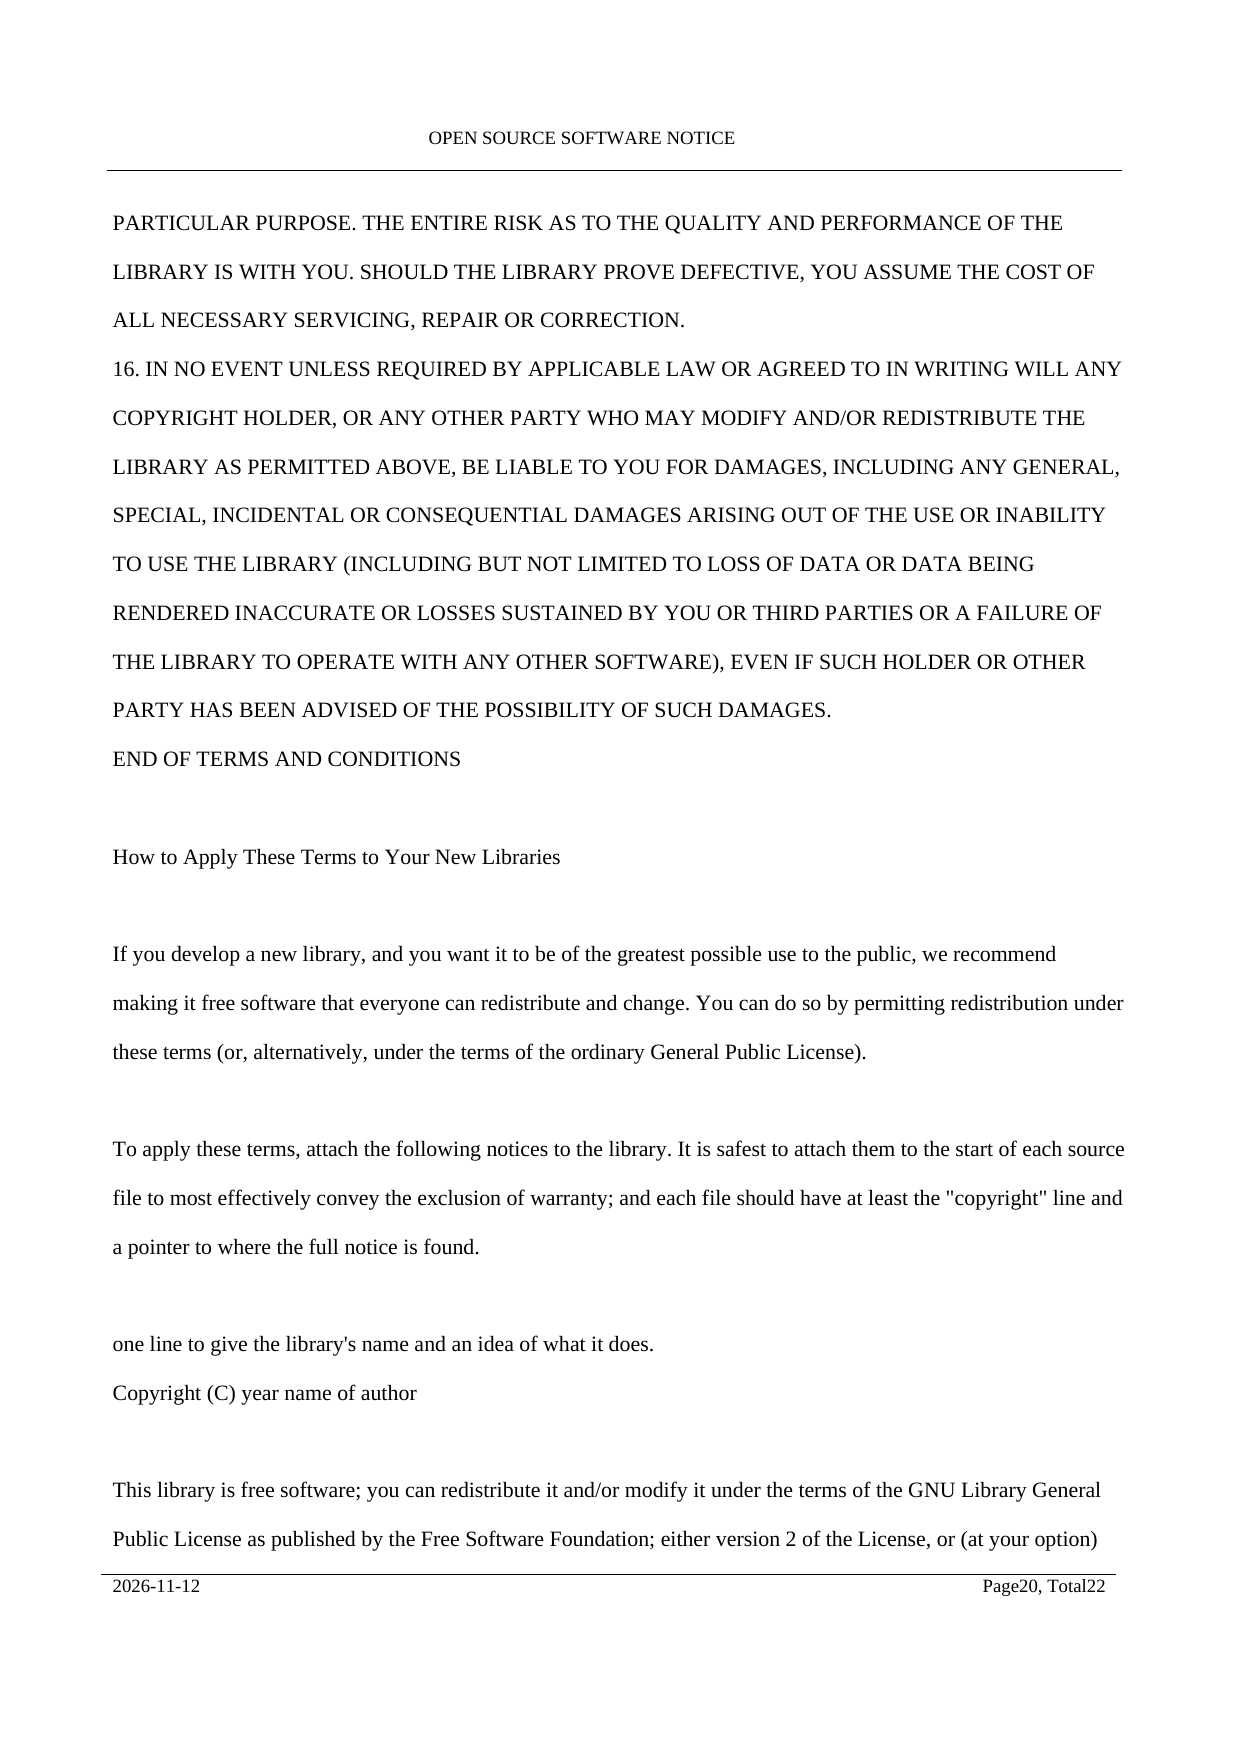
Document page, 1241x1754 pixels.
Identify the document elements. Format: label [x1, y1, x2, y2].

text [112, 206, 1128, 1555]
